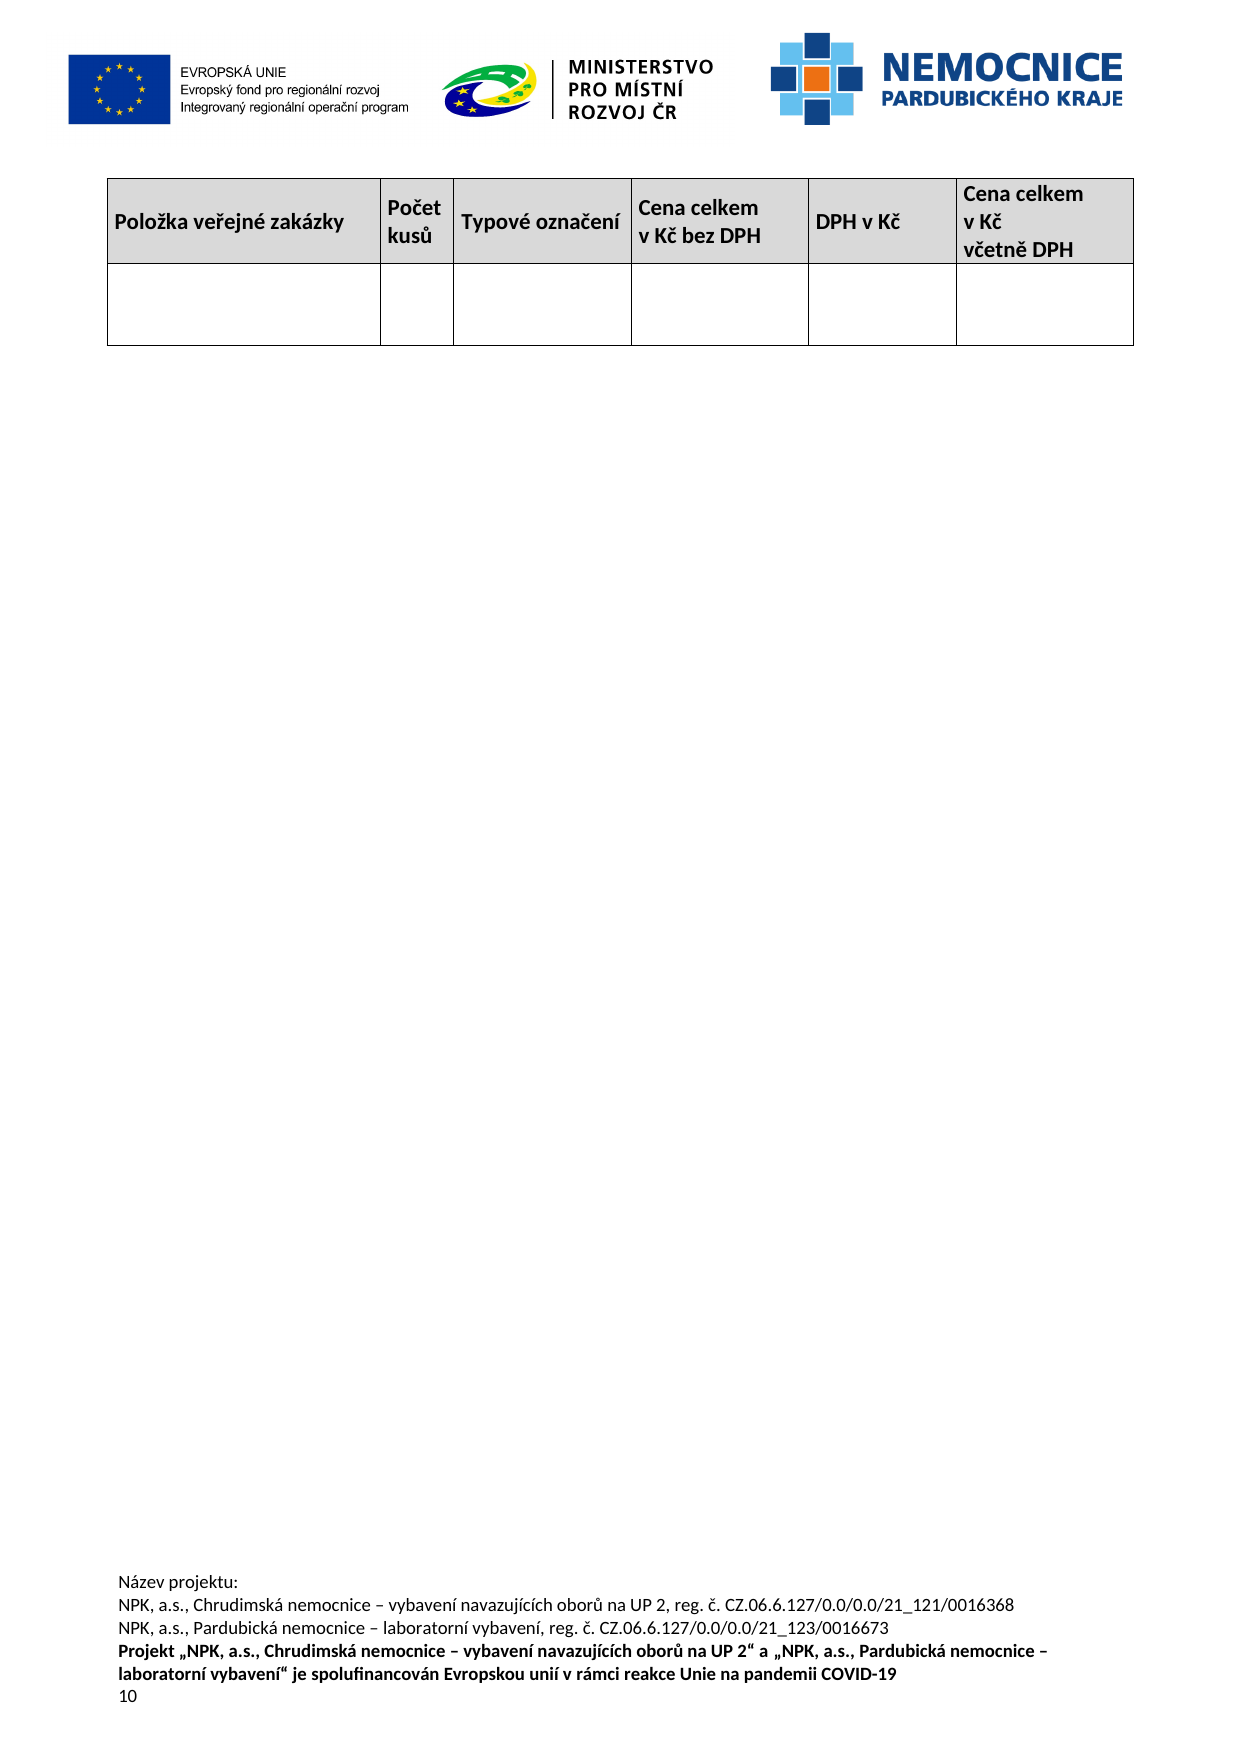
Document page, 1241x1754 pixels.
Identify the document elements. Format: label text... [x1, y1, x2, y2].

table_header Typové označení [454, 179, 631, 263]
table_cell [957, 264, 1133, 345]
table_cell [809, 264, 956, 345]
table_header Cena celkem v Kč včetně DPH [957, 179, 1133, 263]
table_header Počet kusů [381, 179, 453, 263]
picture [46, 32, 735, 147]
table_header DPH v Kč [809, 179, 956, 263]
table_header Položka veřejné zakázky [108, 179, 380, 263]
table_cell [454, 264, 631, 345]
table_cell [381, 264, 453, 345]
table_cell [632, 264, 808, 345]
picture [769, 31, 1123, 126]
table_header Cena celkem v Kč bez DPH [632, 179, 808, 263]
table_cell [108, 264, 380, 345]
